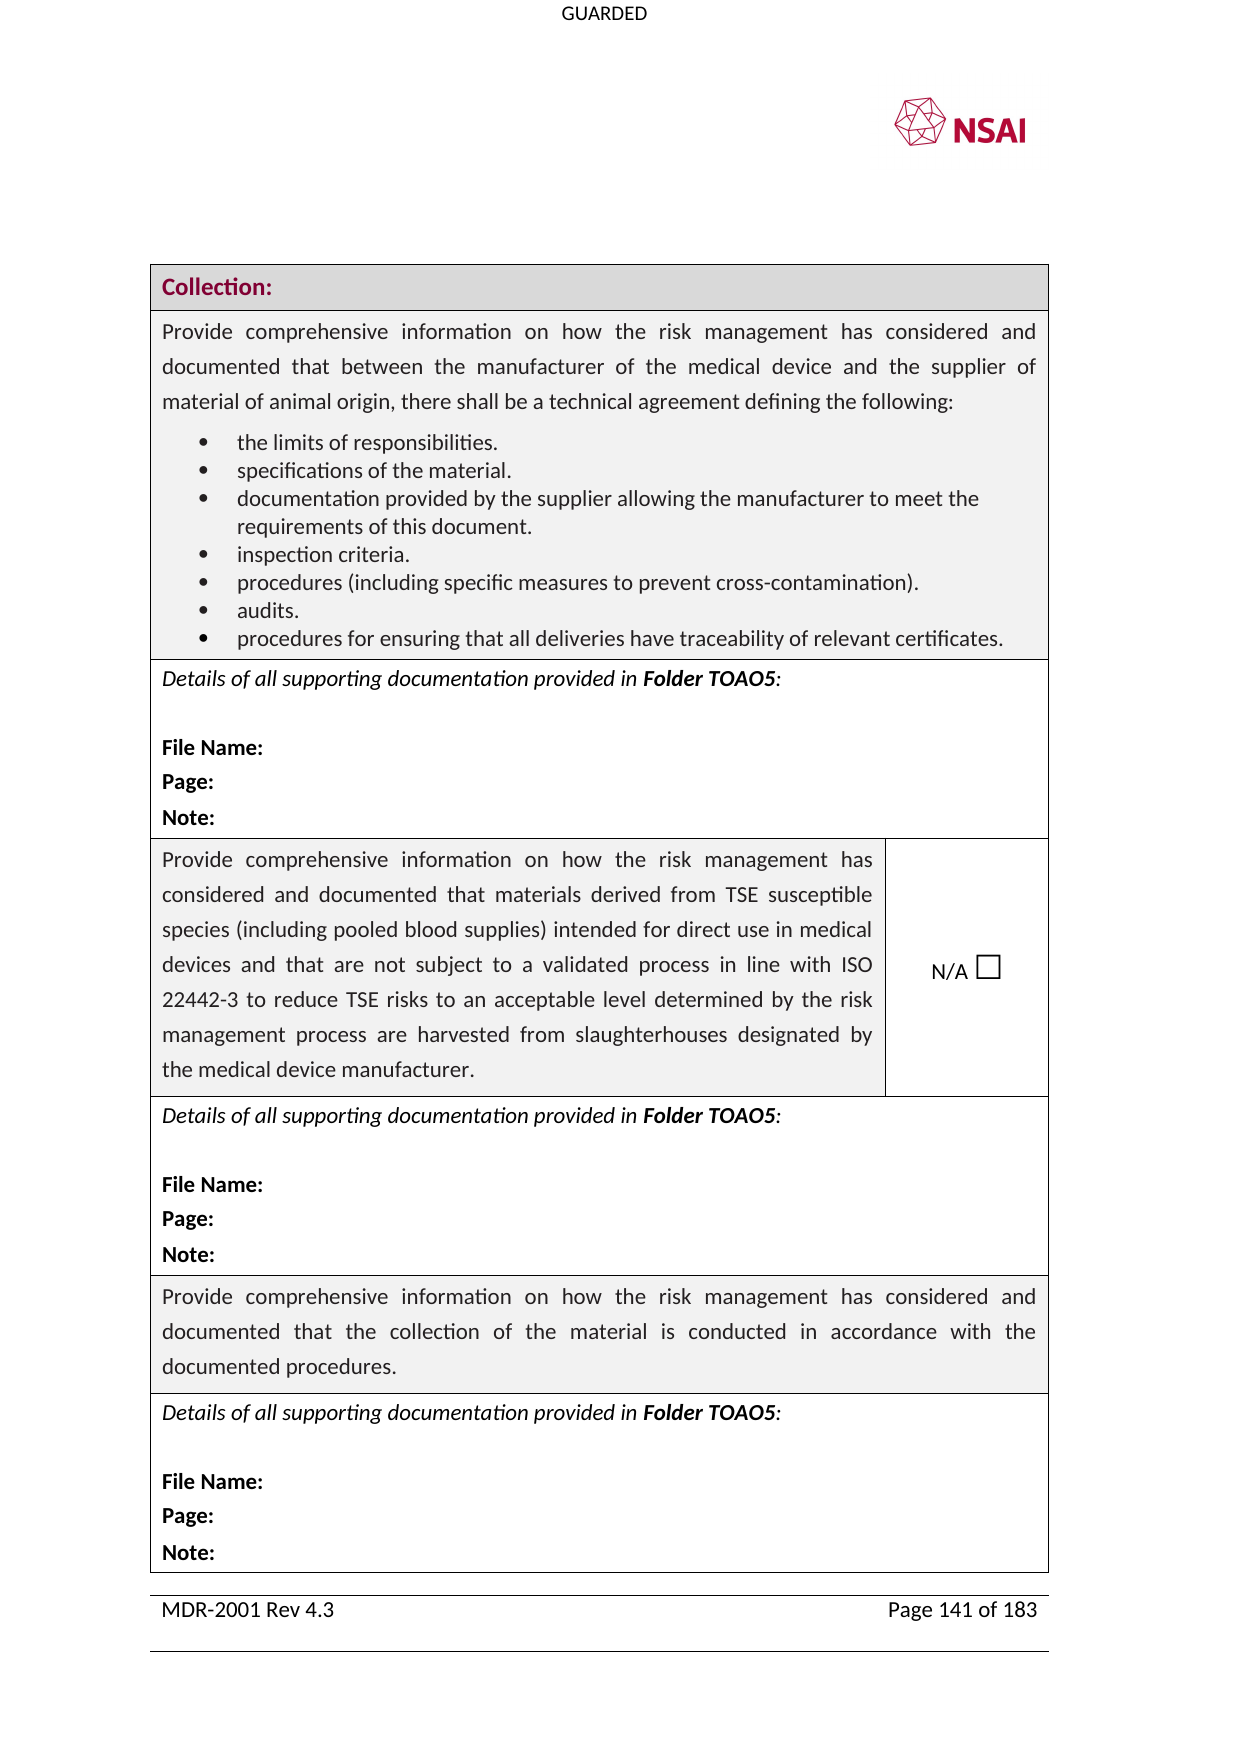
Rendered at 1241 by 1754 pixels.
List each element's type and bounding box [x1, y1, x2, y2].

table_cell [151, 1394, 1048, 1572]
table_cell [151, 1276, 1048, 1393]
picture [870, 73, 1049, 170]
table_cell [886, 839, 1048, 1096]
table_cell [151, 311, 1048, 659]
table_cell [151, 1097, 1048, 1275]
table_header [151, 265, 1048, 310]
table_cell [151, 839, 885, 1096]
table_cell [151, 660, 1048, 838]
